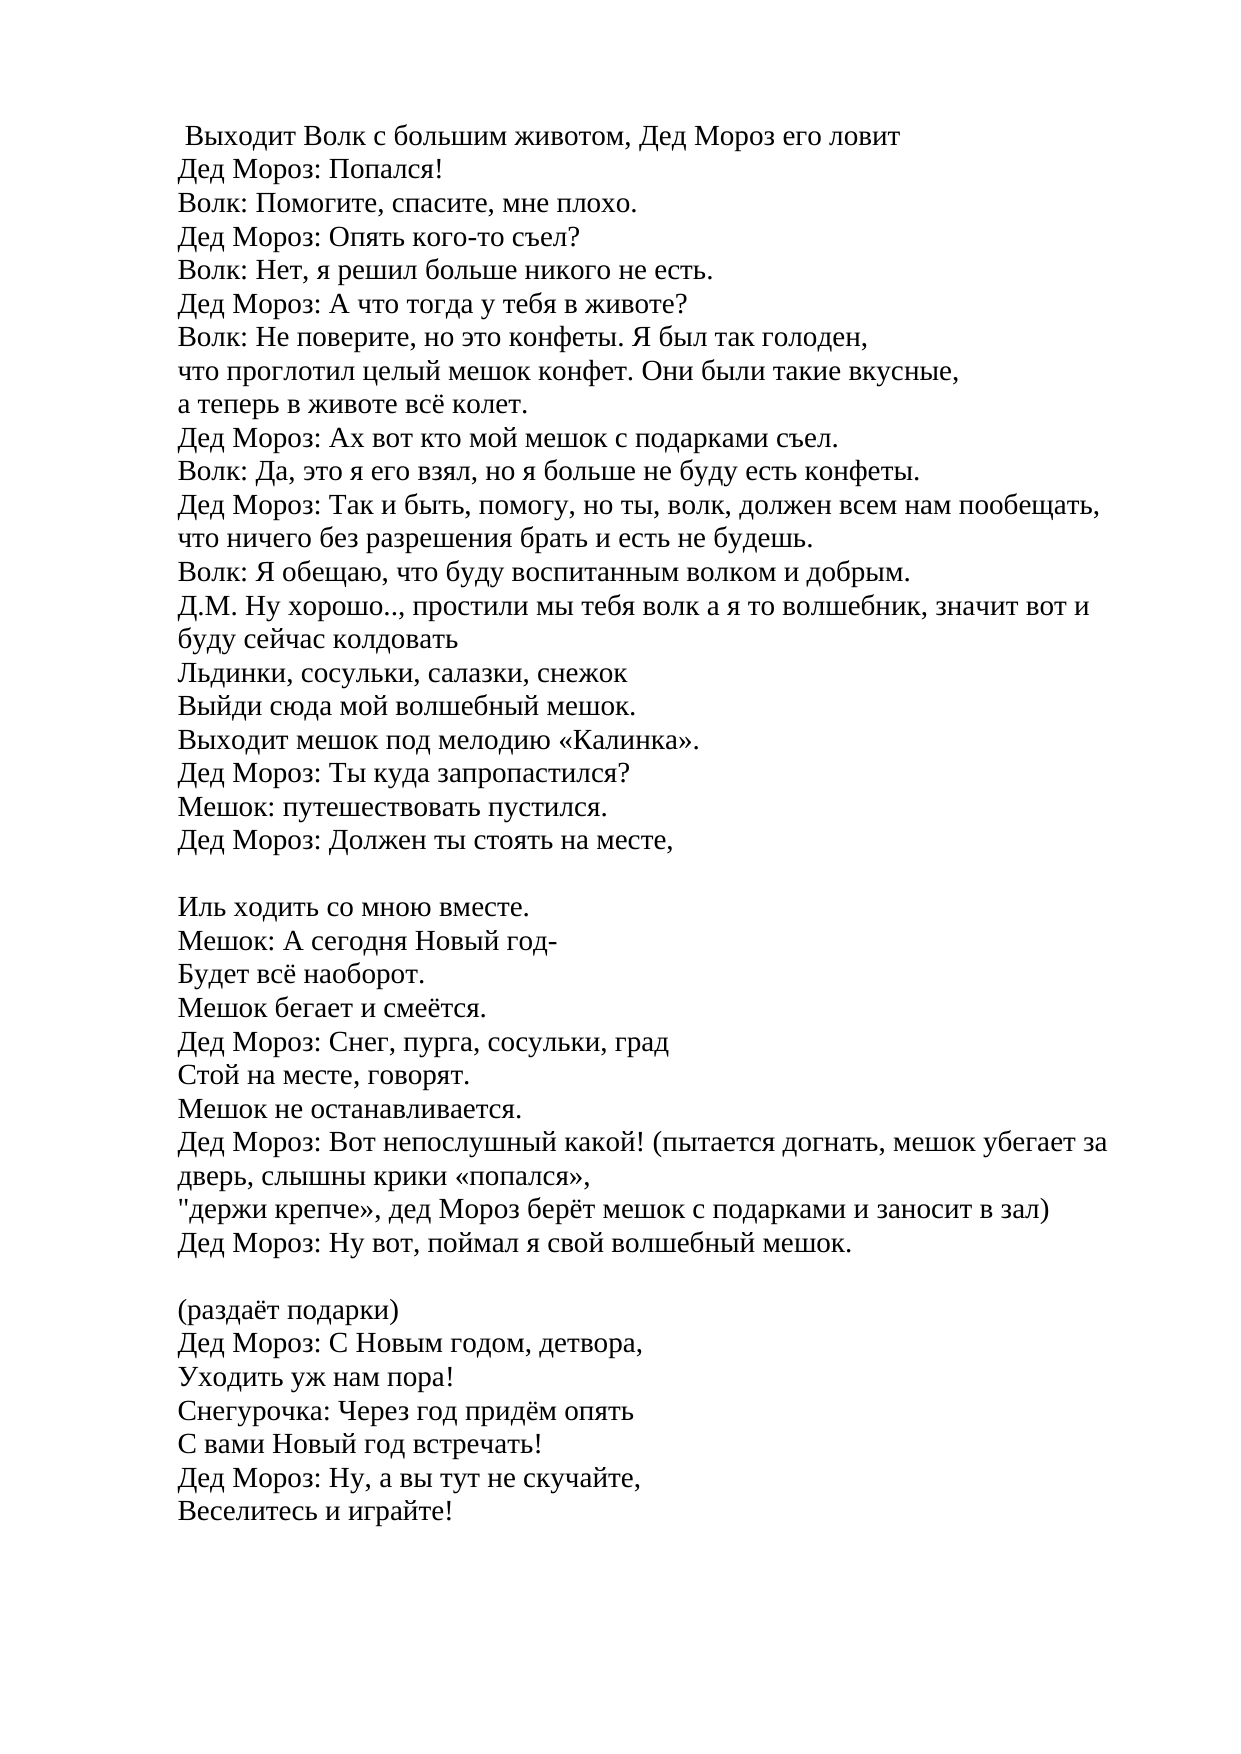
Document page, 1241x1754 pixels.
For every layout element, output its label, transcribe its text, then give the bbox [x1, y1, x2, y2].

text Выходит Волк с большим животом, Дед Мороз его ловит [177, 118, 1152, 152]
text Д.М. Ну хорошо.., простили мы тебя волк а я то волшебник, значит вот и буду сейчас колдовать [177, 588, 1152, 655]
text Стой на месте, говорят. [177, 1057, 1152, 1091]
text Дед Мороз: А что тогда у тебя в животе? [177, 286, 1152, 319]
text Дед Мороз: С Новым годом, детвора, [177, 1326, 1152, 1359]
text Дед Мороз: Вот непослушный какой! (пытается догнать, мешок убегает за дверь, слышны крики «попался», [177, 1124, 1152, 1191]
text Снегурочка: Через год придём опять [177, 1393, 1152, 1426]
text Волк: Я обещаю, что буду воспитанным волком и добрым. [177, 554, 1152, 588]
text Дед Мороз: Ну вот, поймал я свой волшебный мешок. [177, 1225, 1152, 1258]
text Волк: Да, это я его взял, но я больше не буду есть конфеты. [177, 453, 1152, 487]
text (раздаёт подарки) [177, 1292, 1152, 1326]
text Мешок: А сегодня Новый год- [177, 923, 1152, 957]
text Льдинки, сосульки, салазки, снежок [177, 655, 1152, 688]
text Волк: Не поверите, но это конфеты. Я был так голоден, [177, 319, 1152, 353]
text Будет всё наоборот. [177, 957, 1152, 990]
text Дед Мороз: Опять кого-то съел? [177, 219, 1152, 252]
text а теперь в животе всё колет. [177, 386, 1152, 420]
text Мешок бегает и смеётся. [177, 990, 1152, 1024]
text Дед Мороз: Должен ты стоять на месте, [177, 822, 1152, 856]
text "держи крепче», дед Мороз берёт мешок с подарками и заносит в зал) [177, 1191, 1152, 1225]
text Выйди сюда мой волшебный мешок. [177, 688, 1152, 722]
text Дед Мороз: Ты куда запропастился? [177, 755, 1152, 789]
text Дед Мороз: Ах вот кто мой мешок с подарками съел. [177, 420, 1152, 453]
text Дед Мороз: Ну, а вы тут не скучайте, [177, 1460, 1152, 1493]
text Веселитесь и играйте! [177, 1493, 1152, 1527]
text Дед Мороз: Попался! [177, 152, 1152, 185]
text что ничего без разрешения брать и есть не будешь. [177, 521, 1152, 554]
text Волк: Помогите, спасите, мне плохо. [177, 185, 1152, 219]
text Дед Мороз: Снег, пурга, сосульки, град [177, 1024, 1152, 1057]
text Иль ходить со мною вместе. [177, 889, 1152, 923]
text Мешок: путешествовать пустился. [177, 789, 1152, 822]
text Волк: Нет, я решил больше никого не есть. [177, 252, 1152, 286]
text что проглотил целый мешок конфет. Они были такие вкусные, [177, 353, 1152, 386]
text Уходить уж нам пора! [177, 1359, 1152, 1393]
text Выходит мешок под мелодию «Калинка». [177, 722, 1152, 755]
text С вами Новый год встречать! [177, 1426, 1152, 1460]
text Дед Мороз: Так и быть, помогу, но ты, волк, должен всем нам пообещать, [177, 487, 1152, 521]
text Мешок не останавливается. [177, 1091, 1152, 1124]
